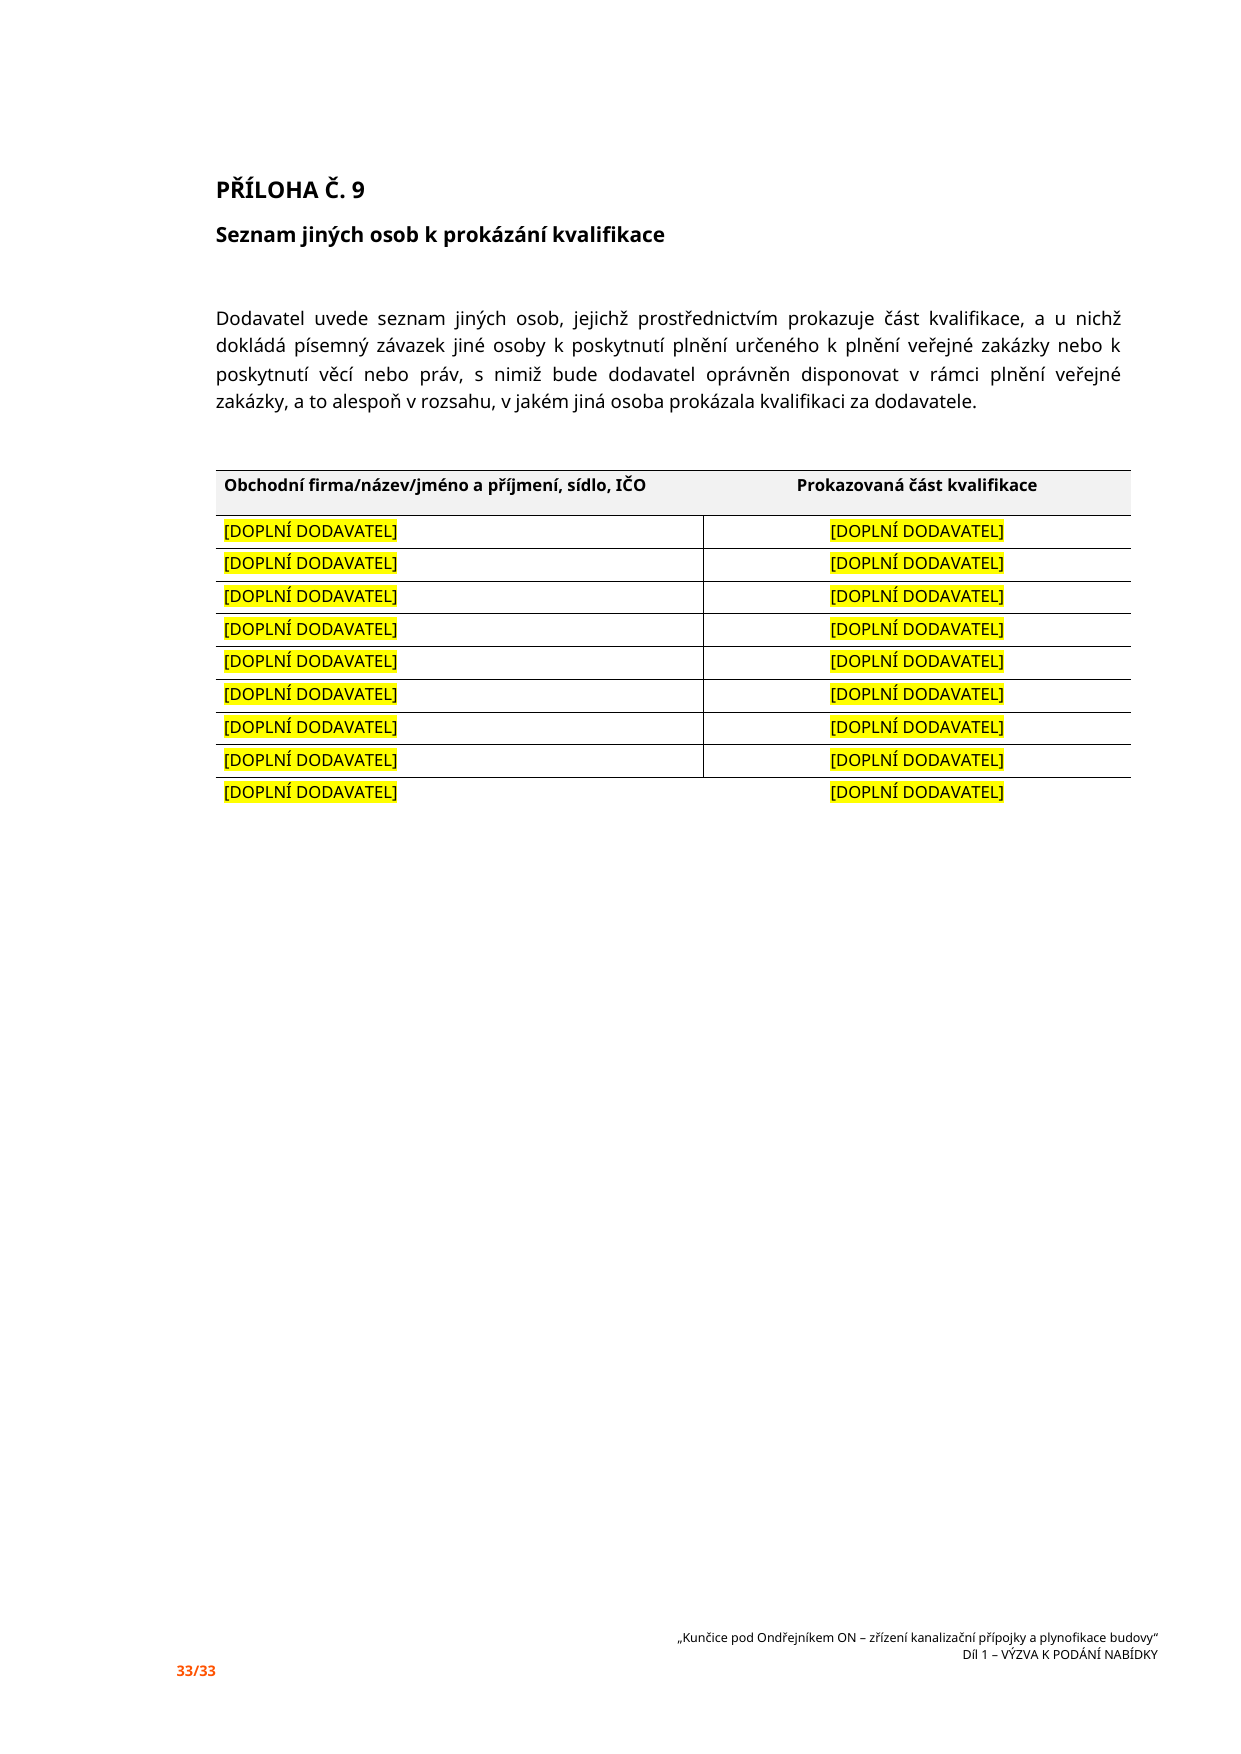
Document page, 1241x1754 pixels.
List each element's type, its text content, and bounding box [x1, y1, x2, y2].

table_header Prokazovaná část kvalifikace [703, 471, 1131, 515]
table_cell [DOPLNÍ DODAVATEL] [704, 549, 1131, 581]
table_cell [DOPLNÍ DODAVATEL] [216, 516, 703, 548]
table_cell [DOPLNÍ DODAVATEL] [216, 745, 703, 777]
table_cell [DOPLNÍ DODAVATEL] [216, 582, 703, 613]
table_cell [DOPLNÍ DODAVATEL] [703, 778, 1131, 809]
table_cell [DOPLNÍ DODAVATEL] [216, 713, 703, 744]
text Dodavatel uvede seznam jiných osob, jejichž prostřednictvím prokazuje část kvalifikace, a u nichž dokládá písemný závazek jiné osoby k poskytnutí plnění určeného k plnění veřejné zakázky nebo k poskytnutí věcí nebo práv, s nimiž bude dodavatel oprávněn disponovat v rámci plnění veřejné zakázky, a to alespoň v rozsahu, v jakém jiná osoba prokázala kvalifikaci za dodavatele. [216, 305, 1122, 414]
table_cell [DOPLNÍ DODAVATEL] [704, 647, 1131, 679]
table_cell [DOPLNÍ DODAVATEL] [704, 614, 1131, 646]
table_cell [DOPLNÍ DODAVATEL] [704, 713, 1131, 744]
table_cell [DOPLNÍ DODAVATEL] [216, 614, 703, 646]
table_cell [DOPLNÍ DODAVATEL] [704, 516, 1131, 548]
table_header Obchodní firma/název/jméno a příjmení, sídlo, IČO [216, 471, 703, 515]
table_cell [DOPLNÍ DODAVATEL] [216, 647, 703, 679]
text Seznam jiných osob k prokázání kvalifikace [216, 221, 1122, 249]
table_cell [DOPLNÍ DODAVATEL] [704, 680, 1131, 711]
text Příloha č. 9 [216, 174, 1122, 205]
table_cell [DOPLNÍ DODAVATEL] [216, 680, 703, 711]
table_cell [DOPLNÍ DODAVATEL] [216, 549, 703, 581]
table_cell [DOPLNÍ DODAVATEL] [216, 778, 703, 809]
table_cell [DOPLNÍ DODAVATEL] [704, 745, 1131, 777]
table_cell [DOPLNÍ DODAVATEL] [704, 582, 1131, 613]
